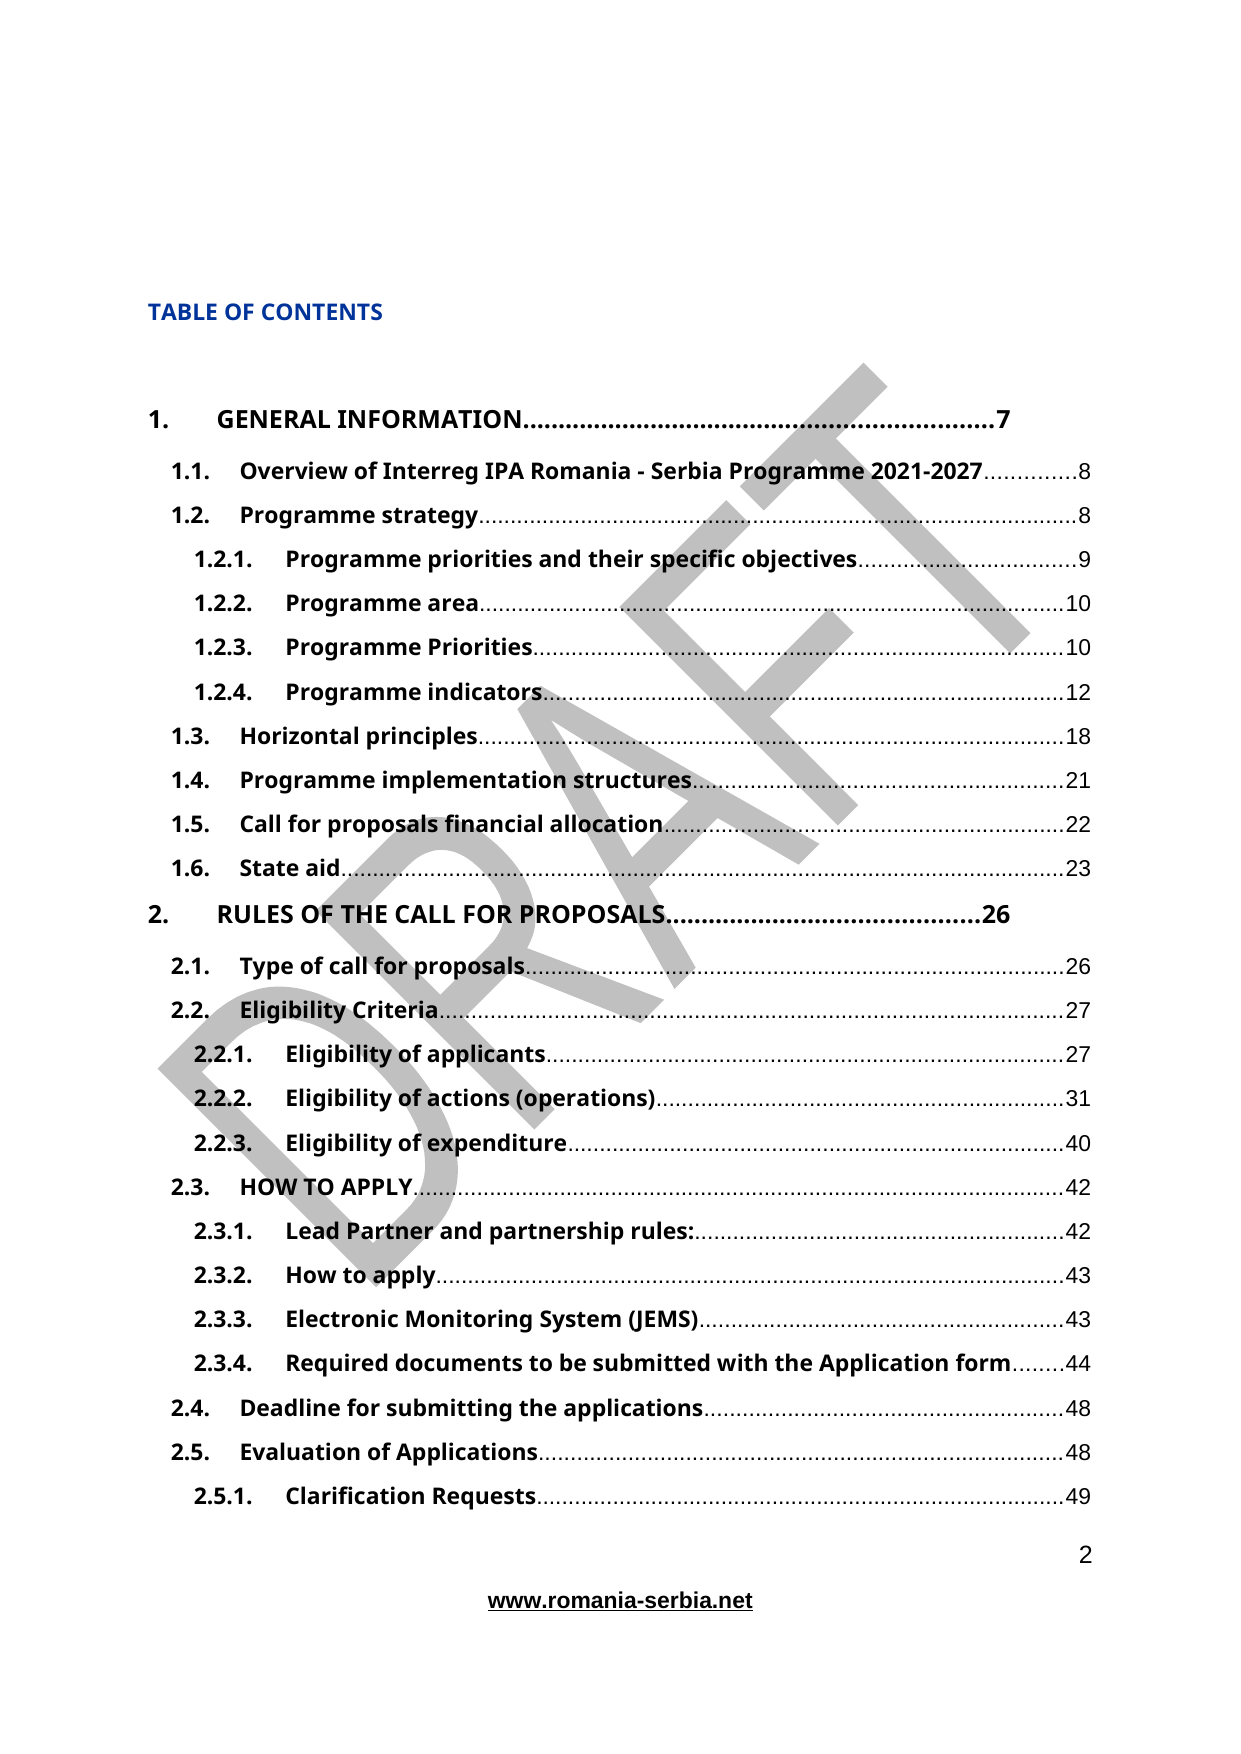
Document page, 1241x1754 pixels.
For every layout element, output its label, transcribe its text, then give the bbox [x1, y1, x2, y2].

subtitle TABLE OF CONTENTS [148, 296, 1092, 327]
